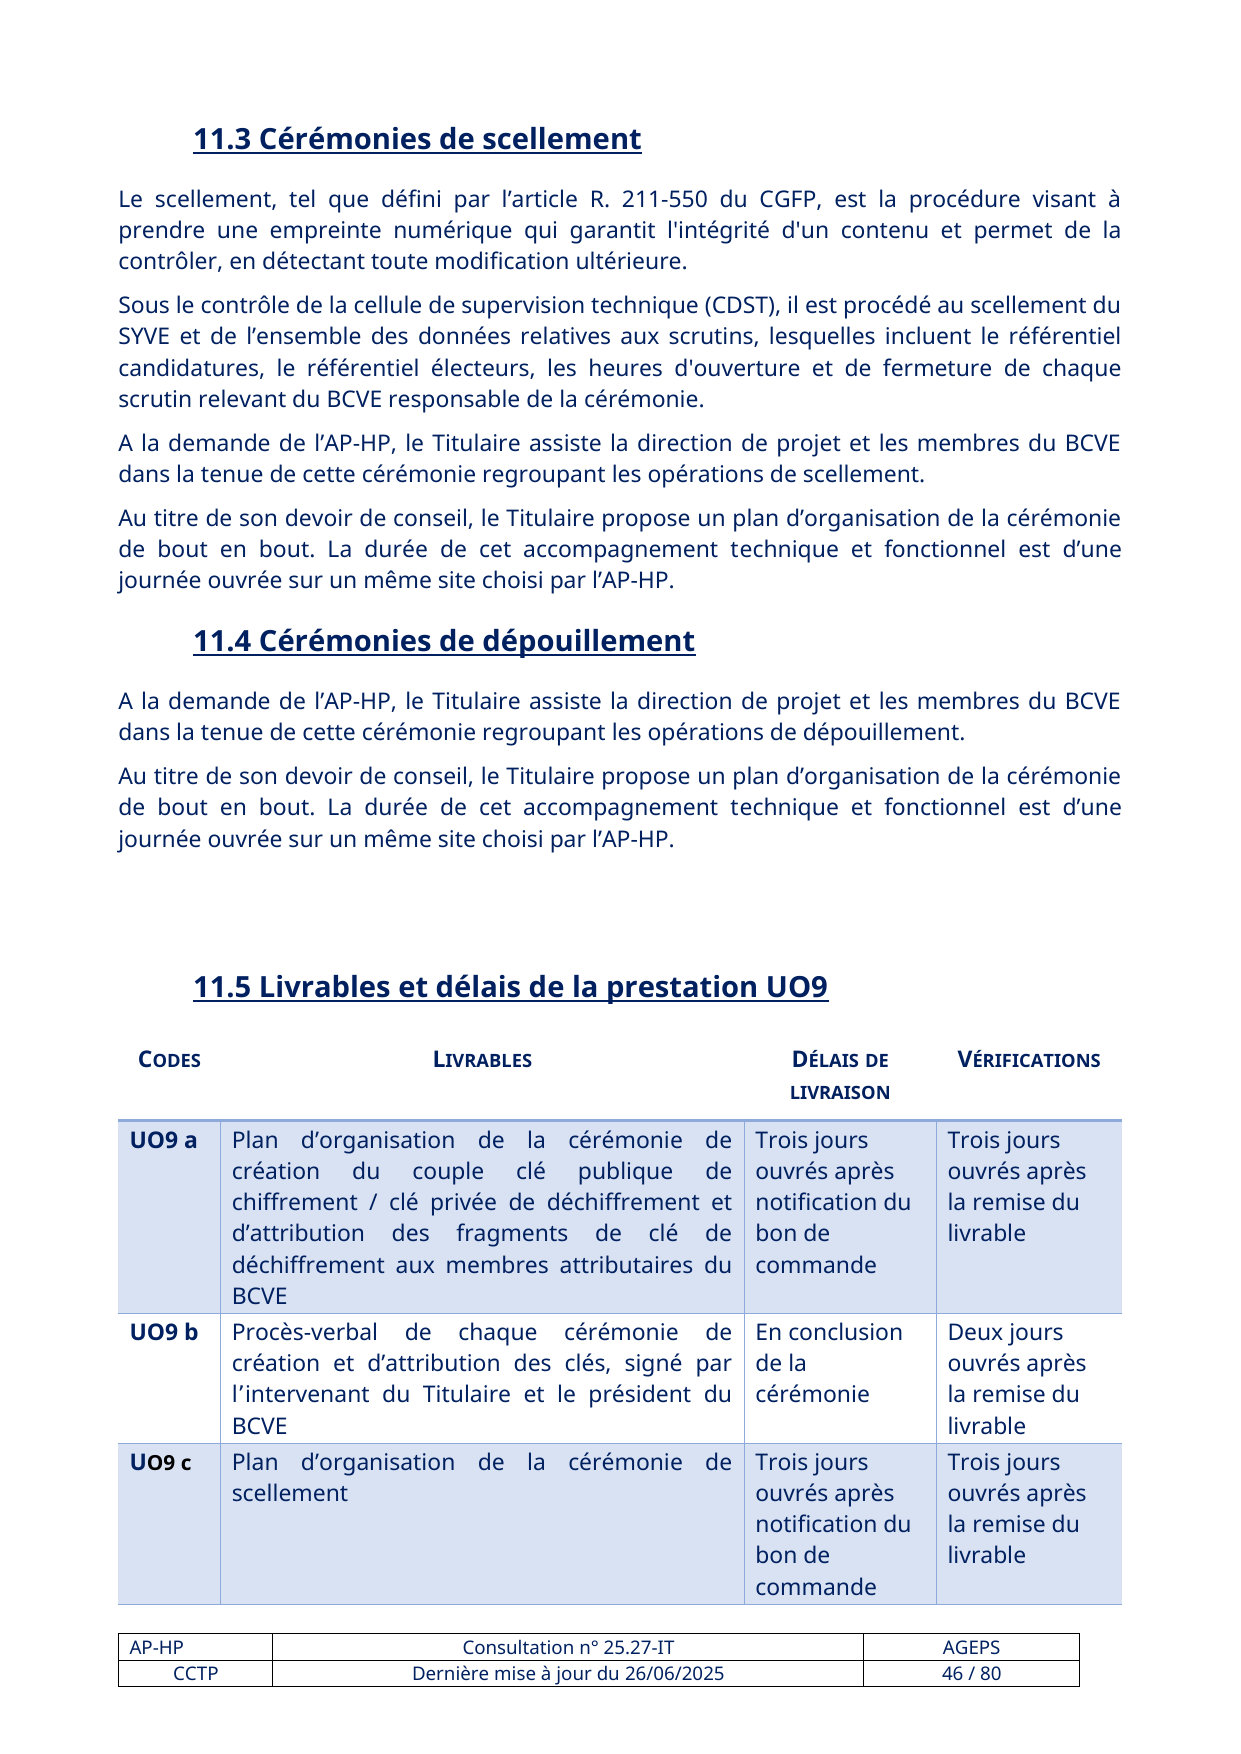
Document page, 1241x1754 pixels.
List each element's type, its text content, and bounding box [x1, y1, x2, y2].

table_cell Deux jours ouvrés après la remise du livrable [937, 1314, 1122, 1443]
table_header Délais de livraison [744, 1031, 936, 1118]
text Sous le contrôle de la cellule de supervision technique (CDST), il est procédé au scellement du SYVE et de l’ensemble des données relatives aux scrutins, lesquelles incluent le référentiel candidatures, le référentiel électeurs, les heures d'ouverture et de fermeture de chaque scrutin relevant du BCVE responsable de la cérémonie. [118, 289, 1122, 414]
table_header Livrables [220, 1031, 744, 1118]
subtitle 11.5 Livrables et délais de la prestation UO9 [193, 966, 1122, 1006]
subtitle 11.4 Cérémonies de dépouillement [193, 620, 1122, 660]
table_cell UO9 a [118, 1122, 220, 1313]
subtitle 11.3 Cérémonies de scellement [193, 118, 1122, 158]
text Le scellement, tel que défini par l’article R. 211-550 du CGFP, est la procédure visant à prendre une empreinte numérique qui garantit l'intégrité d'un contenu et permet de la contrôler, en détectant toute modification ultérieure. [118, 183, 1122, 277]
table_cell Plan d’organisation de la cérémonie de création du couple clé publique de chiffrement / clé privée de déchiffrement et d’attribution des fragments de clé de déchiffrement aux membres attributaires du BCVE [221, 1122, 744, 1313]
table_cell Procès-verbal de chaque cérémonie de création et d’attribution des clés, signé par l’intervenant du Titulaire et le président du BCVE [221, 1314, 744, 1443]
text A la demande de l’AP-HP, le Titulaire assiste la direction de projet et les membres du BCVE dans la tenue de cette cérémonie regroupant les opérations de scellement. [118, 427, 1122, 489]
table_header Vérifications [936, 1031, 1122, 1118]
table_cell UO9 c [118, 1444, 220, 1604]
table_cell UO9 b [118, 1314, 220, 1443]
table_cell Trois jours ouvrés après notification du bon de commande [745, 1444, 936, 1604]
table_cell Trois jours ouvrés après la remise du livrable [937, 1444, 1122, 1604]
table_header Codes [118, 1031, 220, 1118]
table_cell Plan d’organisation de la cérémonie de scellement [221, 1444, 744, 1604]
table_cell Trois jours ouvrés après notification du bon de commande [745, 1122, 936, 1313]
table_cell Trois jours ouvrés après la remise du livrable [937, 1122, 1122, 1313]
table_cell En conclusion de la cérémonie [745, 1314, 936, 1443]
text A la demande de l’AP-HP, le Titulaire assiste la direction de projet et les membres du BCVE dans la tenue de cette cérémonie regroupant les opérations de dépouillement. [118, 685, 1122, 747]
